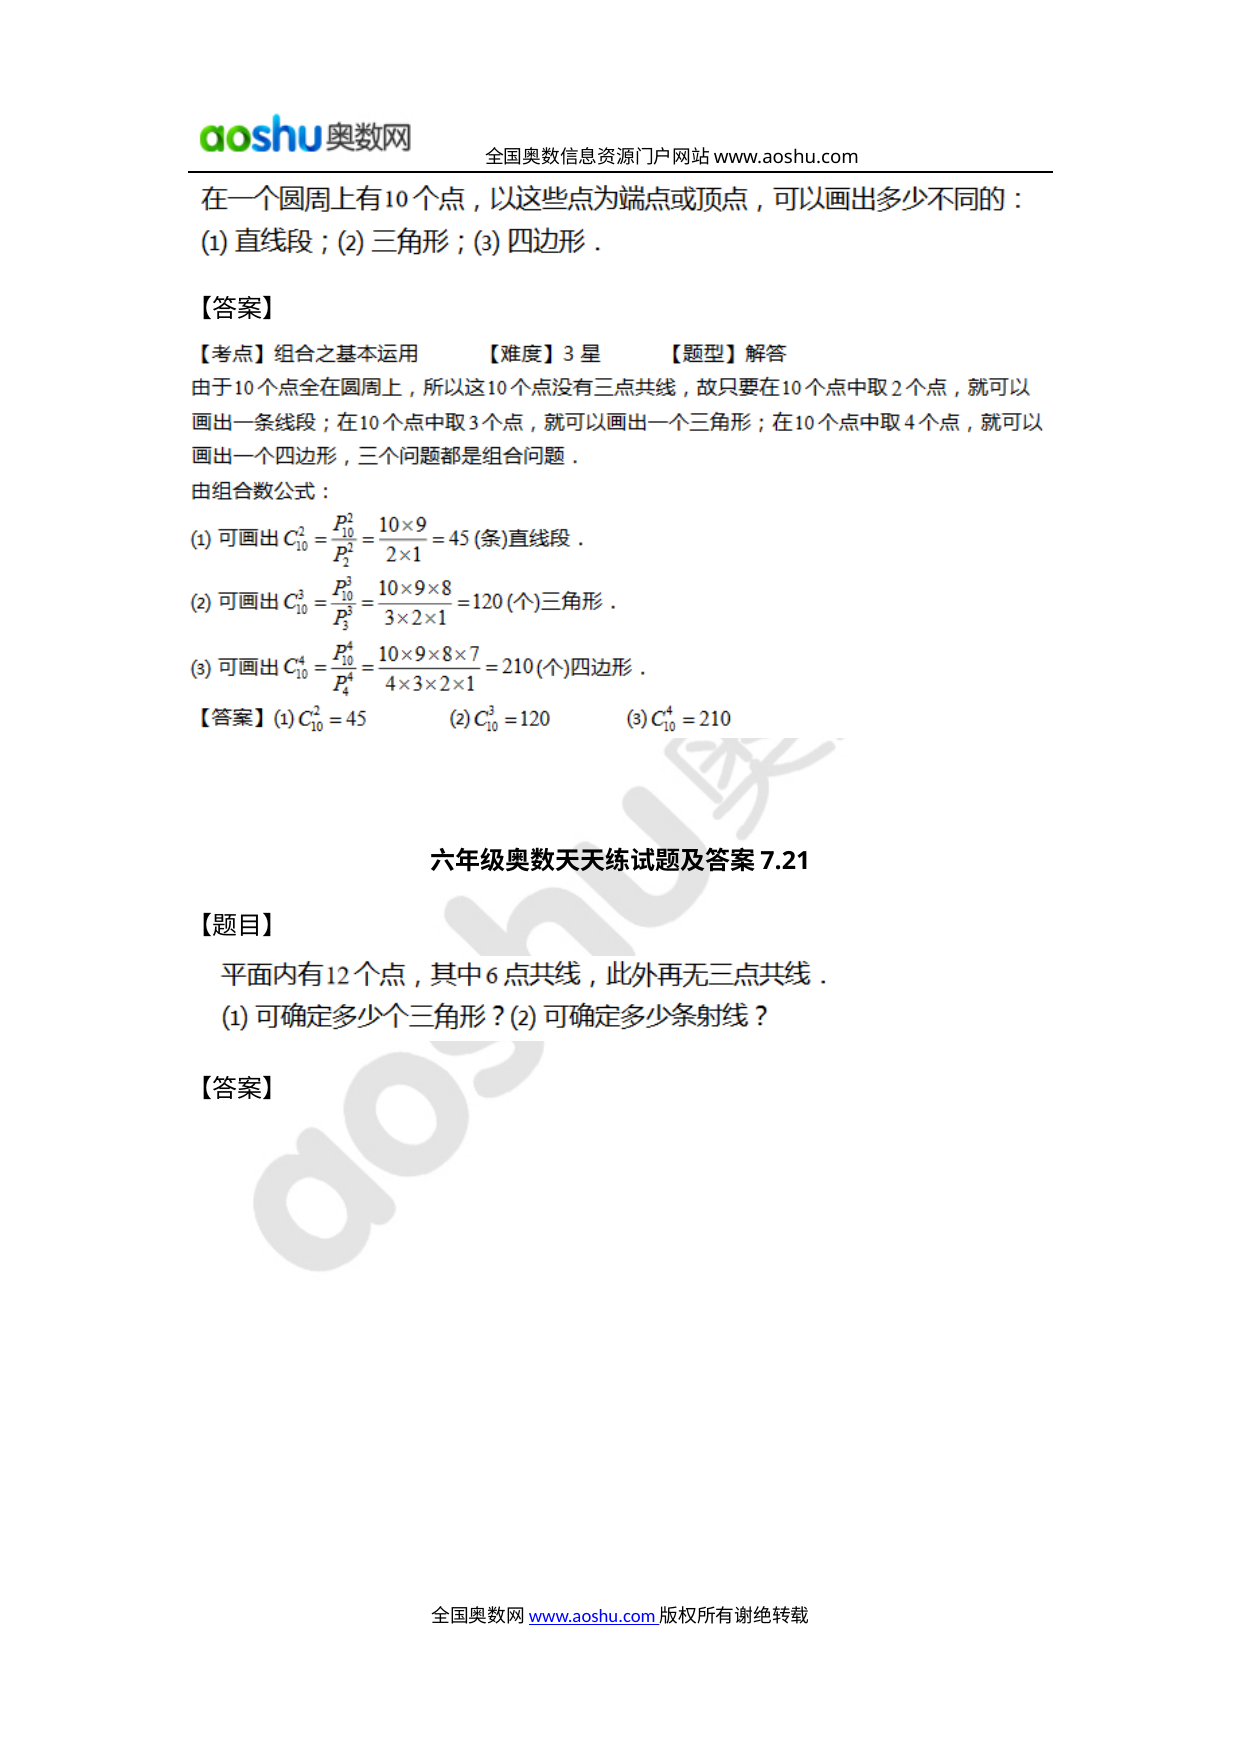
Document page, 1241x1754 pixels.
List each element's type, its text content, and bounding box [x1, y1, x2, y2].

text 【题目】 [187, 891, 1053, 956]
text 【答案】 [187, 1054, 1053, 1119]
picture [187, 956, 1053, 1054]
text 六年级奥数天天练试题及答案7.21 [187, 826, 1053, 891]
picture [187, 1119, 1053, 1338]
picture [187, 338, 1053, 826]
picture [187, 88, 485, 164]
text 【答案】 [187, 274, 1053, 338]
picture [187, 176, 1053, 265]
